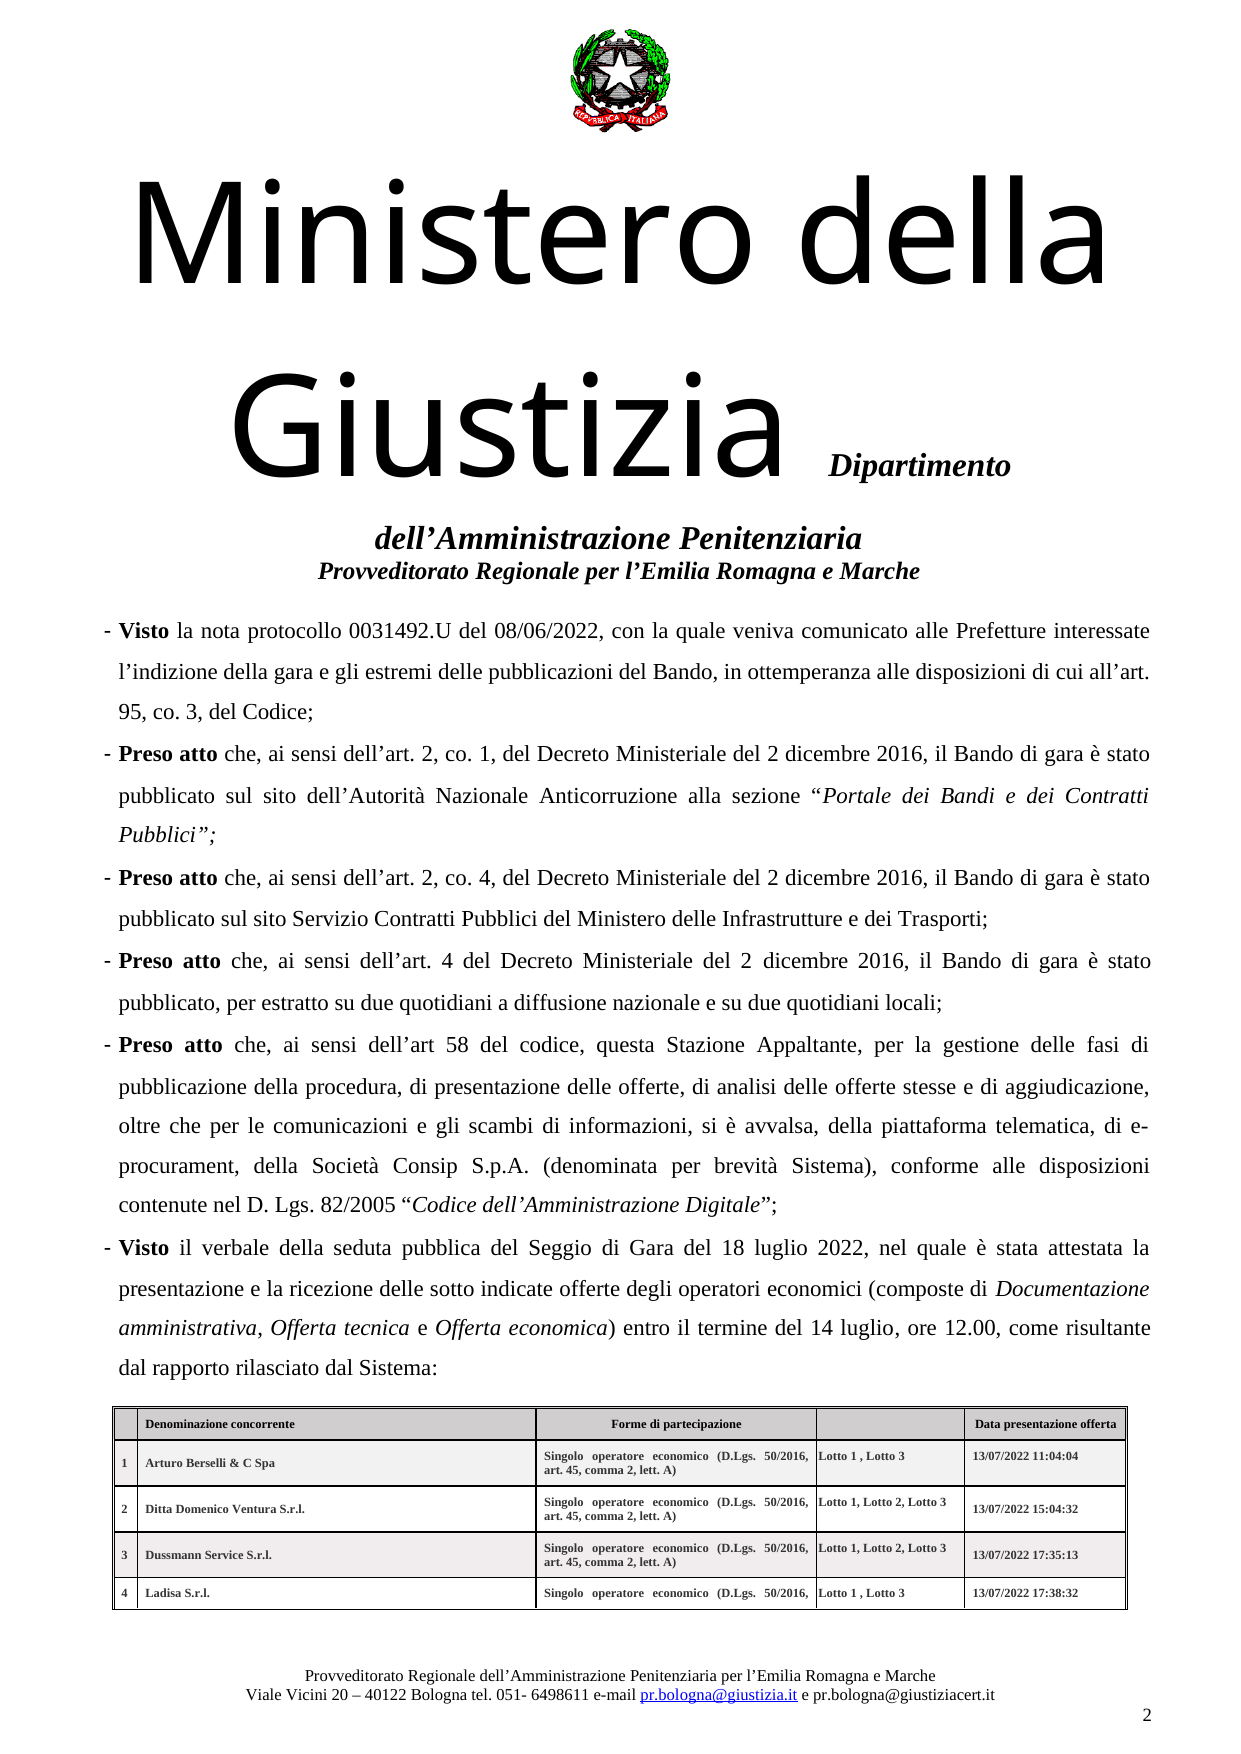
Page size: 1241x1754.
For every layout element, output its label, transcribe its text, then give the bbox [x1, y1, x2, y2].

table_cell Ladisa S.r.l. [138, 1578, 535, 1608]
table_cell Lotto 1 , Lotto 3 [817, 1578, 964, 1608]
table_cell Lotto 1, Lotto 2, Lotto 3 [817, 1533, 964, 1577]
table_cell 13/07/2022 17:38:32 [965, 1578, 1125, 1608]
table_cell Singolo operatore economico (D.Lgs. 50/2016, art. 45, comma 2, lett. A) [537, 1487, 816, 1531]
table_header Denominazione concorrente [138, 1409, 535, 1439]
table_cell Lotto 1, Lotto 2, Lotto 3 [817, 1487, 964, 1531]
table_cell Ditta Domenico Ventura S.r.l. [138, 1487, 535, 1531]
list Preso atto che, ai sensi dell’art. 4 del Decreto Ministeriale del 2 dicembre 2016, il Bando di gara è stato pubblicato, per estratto su due quotidiani a diffusione nazionale e su due quotidiani locali; [103, 944, 1152, 1015]
table_cell Singolo operatore economico (D.Lgs. 50/2016, art. 45, comma 2, lett. A) [537, 1578, 816, 1608]
table_cell 13/07/2022 15:04:32 [965, 1487, 1125, 1531]
list Preso atto che, ai sensi dell’art. 2, co. 1, del Decreto Ministeriale del 2 dicembre 2016, il Bando di gara è stato pubblicato sul sito dell’Autorità Nazionale Anticorruzione alla sezione “Portale dei Bandi e dei Contratti Pubblici”; [103, 737, 1152, 847]
table_cell 3 [115, 1533, 137, 1577]
list Visto il verbale della seduta pubblica del Seggio di Gara del 18 luglio 2022, nel quale è stata attestata la presentazione e la ricezione delle sotto indicate offerte degli operatori economici (composte di Documentazione amministrativa, Offerta tecnica e Offerta economica) entro il termine del 14 luglio, ore 12.00, come risultante dal rapporto rilasciato dal Sistema: [103, 1231, 1152, 1380]
table_header Forme di partecipazione [537, 1409, 816, 1439]
list Visto la nota protocollo 0031492.U del 08/06/2022, con la quale veniva comunicato alle Prefetture interessate l’indizione della gara e gli estremi delle pubblicazioni del Bando, in ottemperanza alle disposizioni di cui all’art. 95, co. 3, del Codice; [103, 614, 1152, 724]
list Preso atto che, ai sensi dell’art. 2, co. 4, del Decreto Ministeriale del 2 dicembre 2016, il Bando di gara è stato pubblicato sul sito Servizio Contratti Pubblici del Ministero delle Infrastrutture e dei Trasporti; [103, 861, 1152, 931]
table_header [115, 1409, 137, 1439]
table_header [817, 1409, 964, 1439]
table_cell Singolo operatore economico (D.Lgs. 50/2016, art. 45, comma 2, lett. A) [537, 1533, 816, 1577]
table_cell 13/07/2022 17:35:13 [965, 1533, 1125, 1577]
table_cell Singolo operatore economico (D.Lgs. 50/2016, art. 45, comma 2, lett. A) [537, 1441, 816, 1485]
table_cell Arturo Berselli & C Spa [138, 1441, 535, 1485]
table_cell Lotto 1 , Lotto 3 [817, 1441, 964, 1485]
table_cell 2 [115, 1487, 137, 1531]
table_cell Dussmann Service S.r.l. [138, 1533, 535, 1577]
table_cell 4 [115, 1578, 137, 1608]
table_cell 1 [115, 1441, 137, 1485]
list Preso atto che, ai sensi dell’art 58 del codice, questa Stazione Appaltante, per la gestione delle fasi di pubblicazione della procedura, di presentazione delle offerte, di analisi delle offerte stesse e di aggiudicazione, oltre che per le comunicazioni e gli scambi di informazioni, si è avvalsa, della piattaforma telematica, di e-procurament, della Società Consip S.p.A. (denominata per brevità Sistema), conforme alle disposizioni contenute nel D. Lgs. 82/2005 “Codice dell’Amministrazione Digitale”; [103, 1028, 1152, 1217]
table_header Data presentazione offerta [965, 1409, 1125, 1439]
table_cell 13/07/2022 11:04:04 [965, 1441, 1125, 1485]
picture [569, 29, 672, 133]
